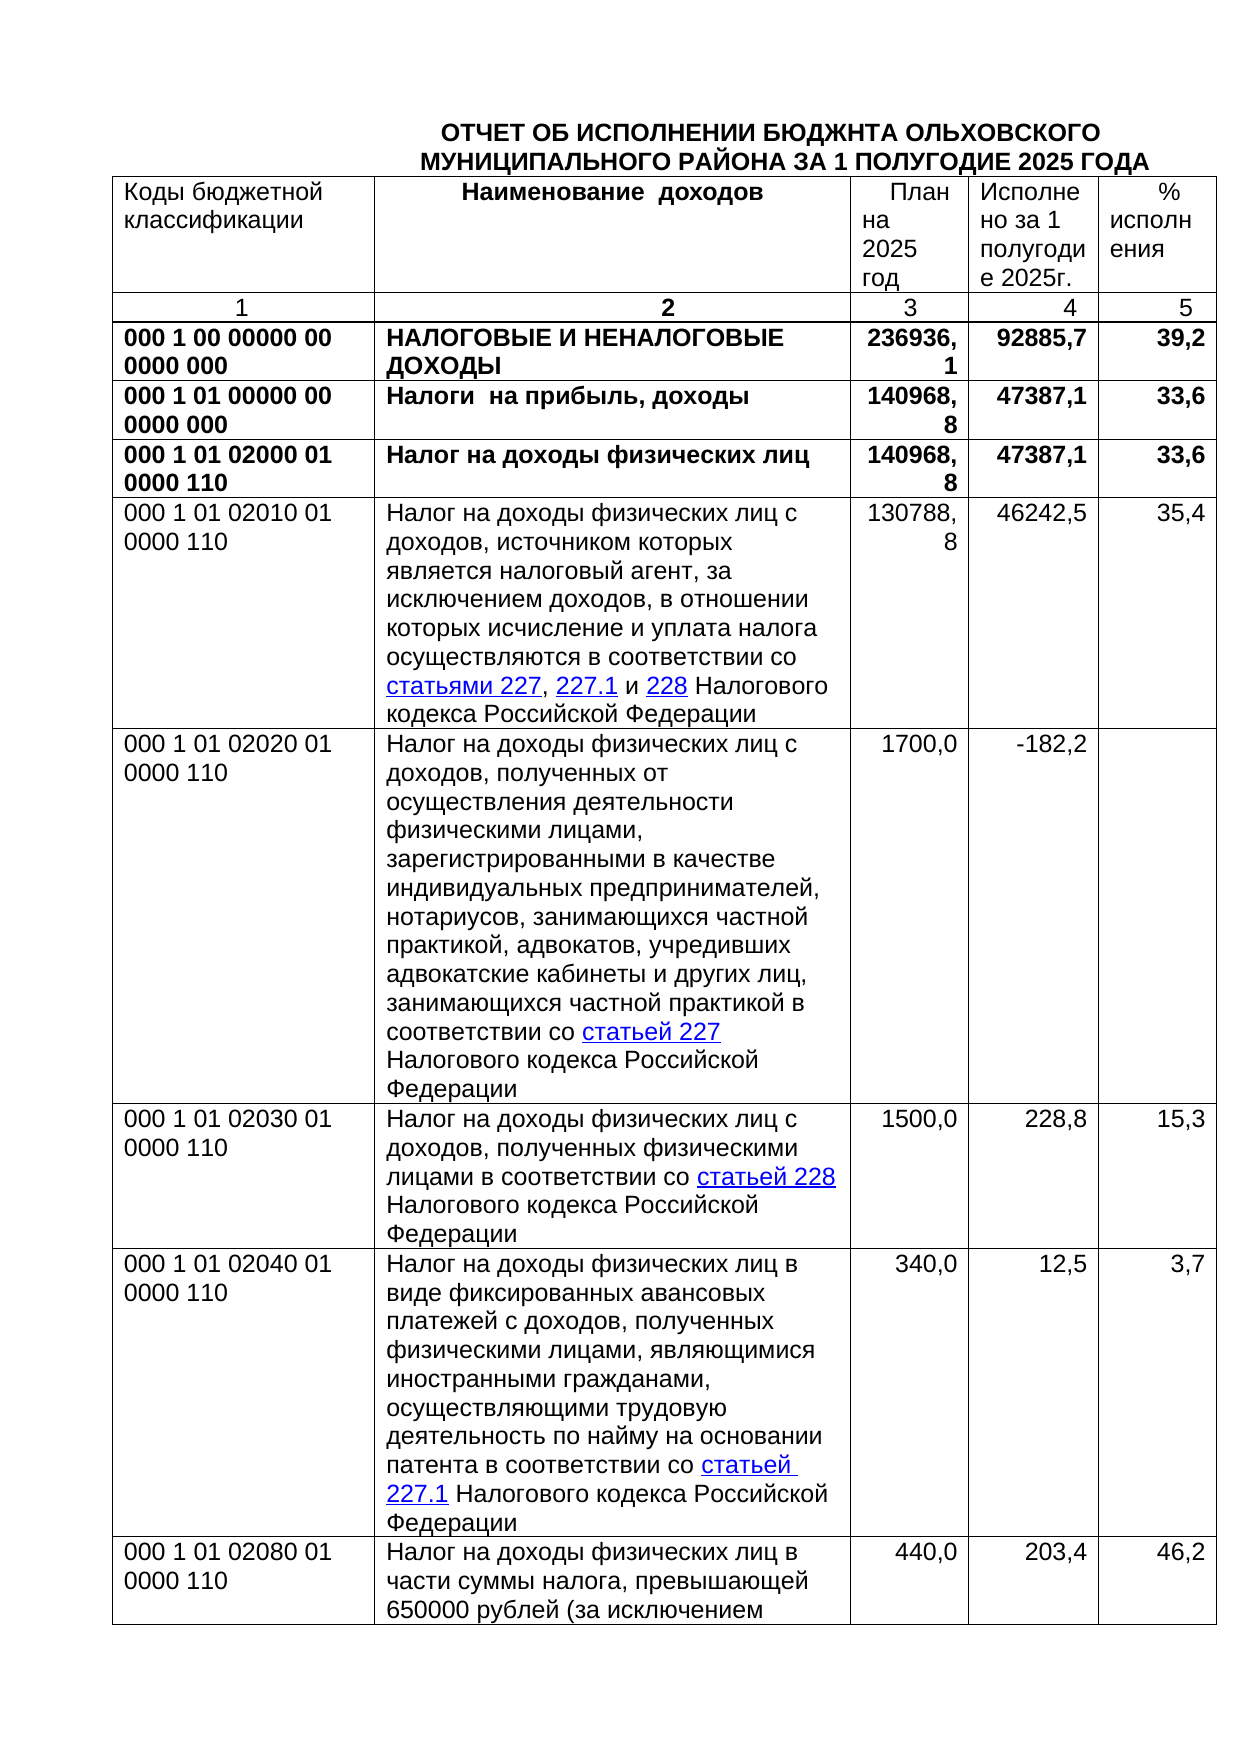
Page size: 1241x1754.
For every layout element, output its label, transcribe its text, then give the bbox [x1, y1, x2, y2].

table_cell 000 1 01 02040 01 0000 110 [113, 1249, 374, 1536]
table_header Коды бюджетной классификации [113, 177, 374, 292]
table_cell 46,2 [1099, 1537, 1216, 1623]
table_cell 46242,5 [969, 498, 1098, 728]
table_cell 1 [113, 293, 374, 321]
table_cell 12,5 [969, 1249, 1098, 1536]
table_cell Налог на доходы физических лиц с доходов, полученных от осуществления деятельности физическими лицами, зарегистрированными в качестве индивидуальных предпринимателей, нотариусов, занимающихся частной практикой, адвокатов, учредивших адвокатские кабинеты и других лиц, занимающихся частной практикой в соответствии со статьей 227 Налогового кодекса Российской Федерации [375, 729, 850, 1103]
table_cell Налог на доходы физических лиц с доходов, источником которых является налоговый агент, за исключением доходов, в отношении которых исчисление и уплата налога осуществляются в соответствии со статьями 227, 227.1 и 228 Налогового кодекса Российской Федерации [375, 498, 850, 728]
table_header Исполнено за 1 полугодие 2025г. [969, 177, 1098, 292]
table_cell 000 1 01 02030 01 0000 110 [113, 1104, 374, 1248]
table_cell 47387,1 [969, 440, 1098, 497]
table_header План на 2025 год [851, 177, 968, 292]
table_cell 340,0 [851, 1249, 968, 1536]
table_cell 1500,0 [851, 1104, 968, 1248]
table_cell НАЛОГОВЫЕ И НЕНАЛОГОВЫЕ ДОХОДЫ [375, 323, 850, 380]
table_cell 5 [1099, 293, 1216, 321]
table_cell 000 1 01 02000 01 0000 110 [113, 440, 374, 497]
table_cell 3,7 [1099, 1249, 1216, 1536]
table_cell [1099, 729, 1216, 1103]
table_cell Налог на доходы физических лиц [375, 440, 850, 497]
table_cell 33,6 [1099, 381, 1216, 438]
table_cell 2 [375, 293, 850, 321]
table_cell 140968,8 [851, 440, 968, 497]
table_cell 000 1 01 02020 01 0000 110 [113, 729, 374, 1103]
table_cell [113, 1537, 374, 1623]
table_cell 000 1 01 00000 00 0000 000 [113, 381, 374, 438]
table_cell -182,2 [969, 729, 1098, 1103]
text ОТЧЕТ ОБ ИСПОЛНЕНИИ БЮДЖНТА ОЛЬХОВСКОГО [177, 118, 1152, 147]
table_cell 236936,1 [851, 323, 968, 380]
table_cell 33,6 [1099, 440, 1216, 497]
text МУНИЦИПАЛЬНОГО РАЙОНА ЗА 1 ПОЛУГОДИЕ 2025 ГОДА [177, 147, 1152, 176]
table_cell 000 1 01 02010 01 0000 110 [113, 498, 374, 728]
table_cell Налоги на прибыль, доходы [375, 381, 850, 438]
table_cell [375, 1537, 850, 1623]
table_cell 39,2 [1099, 323, 1216, 380]
table_cell 15,3 [1099, 1104, 1216, 1248]
table_cell 92885,7 [969, 323, 1098, 380]
table_header % исполнения [1099, 177, 1216, 292]
table_cell 000 1 00 00000 00 0000 000 [113, 323, 374, 380]
table_header Наименование доходов [375, 177, 850, 292]
table_cell 228,8 [969, 1104, 1098, 1248]
table_cell Налог на доходы физических лиц с доходов, полученных физическими лицами в соответствии со статьей 228 Налогового кодекса Российской Федерации [375, 1104, 850, 1248]
table_cell 203,4 [969, 1537, 1098, 1623]
table_cell 1700,0 [851, 729, 968, 1103]
table_cell 4 [969, 293, 1098, 321]
table_cell 440,0 [851, 1537, 968, 1623]
table_cell 130788,8 [851, 498, 968, 728]
table_cell 35,4 [1099, 498, 1216, 728]
table_cell 47387,1 [969, 381, 1098, 438]
table_cell 140968,8 [851, 381, 968, 438]
table_cell 3 [851, 293, 968, 321]
table_cell Налог на доходы физических лиц в виде фиксированных авансовых платежей с доходов, полученных физическими лицами, являющимися иностранными гражданами, осуществляющими трудовую деятельность по найму на основании патента в соответствии со статьей 227.1 Налогового кодекса Российской Федерации [375, 1249, 850, 1536]
